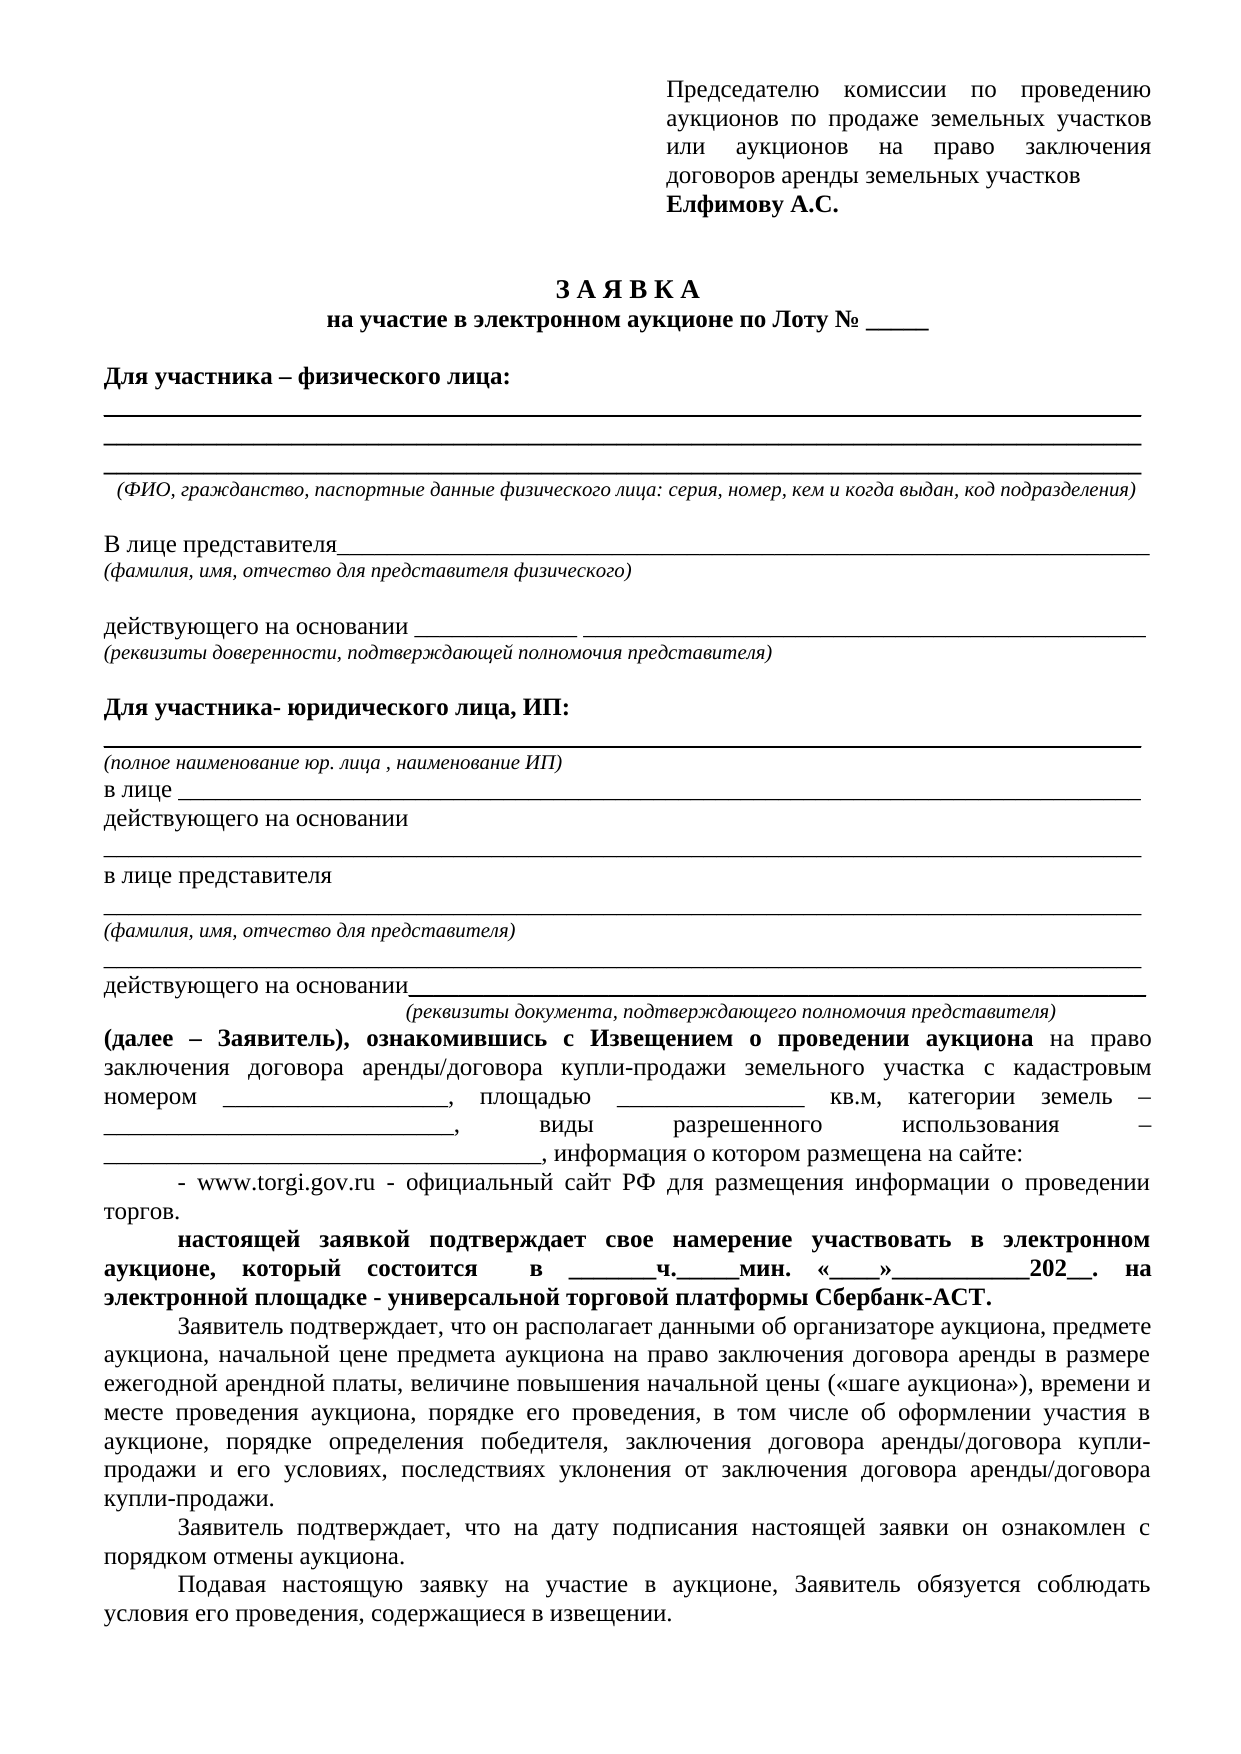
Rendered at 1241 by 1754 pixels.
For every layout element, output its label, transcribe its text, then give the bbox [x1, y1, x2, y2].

text в лице _____________________________________________________________________________ действующего на основании [103, 774, 1152, 831]
text ___________________________________________________________________________________ [103, 942, 1152, 971]
text (реквизиты доверенности, подтверждающей полномочия представителя) [103, 639, 1152, 664]
text на участие в электронном аукционе по Лоту № _____ [103, 304, 1152, 333]
text (ФИО, гражданство, паспортные данные физического лица: серия, номер, кем и когда выдан, код подразделения) [103, 476, 1152, 501]
text Заявитель подтверждает, что он располагает данными об организаторе аукциона, предмете аукциона, начальной цене предмета аукциона на право заключения договора аренды в размере ежегодной арендной платы, величине повышения начальной цены («шаге аукциона»), времени и месте проведения аукциона, порядке его проведения, в том числе об оформлении участия в аукционе, порядке определения победителя, заключения договора аренды/договора купли-продажи и его условиях, последствиях уклонения от заключения договора аренды/договора купли-продажи. [103, 1311, 1152, 1512]
text настоящей заявкой подтверждает свое намерение участвовать в электронном аукционе, который состоится в _______ч._____мин. «____»___________202__. на электронной площадке - универсальной торговой платформы Сбербанк-АСТ. [103, 1224, 1152, 1311]
text ___________________________________________________________________________________ [103, 831, 1152, 860]
text ___________________________________________________________________________________ [103, 419, 1152, 448]
text (полное наименование юр. лица , наименование ИП) [103, 750, 1152, 774]
text - www.torgi.gov.ru - официальный сайт РФ для размещения информации о проведении торгов. [103, 1167, 1152, 1224]
text Председателю комиссии по проведению аукционов по продаже земельных участков или аукционов на право заключения договоров аренды земельных участков [666, 74, 1152, 189]
text ___________________________________________________________________________________ [103, 721, 1152, 750]
text Для участника- юридического лица, ИП: [103, 692, 1152, 721]
text действующего на основании___________________________________________________________ [103, 971, 1152, 999]
text Для участника – физического лица: ___________________________________________________________________________________ [103, 361, 1152, 419]
text (реквизиты документа, подтверждающего полномочия представителя) [103, 999, 1152, 1023]
text ___________________________________________________________________________________ [103, 448, 1152, 476]
text (далее – Заявитель), ознакомившись с Извещением о проведении аукциона на право заключения договора аренды/договора купли-продажи земельного участка с кадастровым номером __________________, площадью _______________ кв.м, категории земель – ____________________________, виды разрешенного использования – ___________________________________, информация о котором размещена на сайте: [103, 1023, 1152, 1167]
text (фамилия, имя, отчество для представителя) [103, 918, 1152, 942]
text (фамилия, имя, отчество для представителя физического) [103, 558, 1152, 582]
text в лице представителя ___________________________________________________________________________________ [103, 860, 1152, 918]
text действующего на основании _____________ _____________________________________________ [103, 611, 1152, 639]
text В лице представителя_________________________________________________________________ [103, 529, 1152, 558]
text Заявитель подтверждает, что на дату подписания настоящей заявки он ознакомлен с порядком отмены аукциона. [103, 1512, 1152, 1569]
text З А Я В К А [103, 273, 1152, 304]
text Подавая настоящую заявку на участие в аукционе, Заявитель обязуется соблюдать условия его проведения, содержащиеся в извещении. [103, 1569, 1152, 1627]
text Елфимову А.С. [666, 189, 1152, 218]
